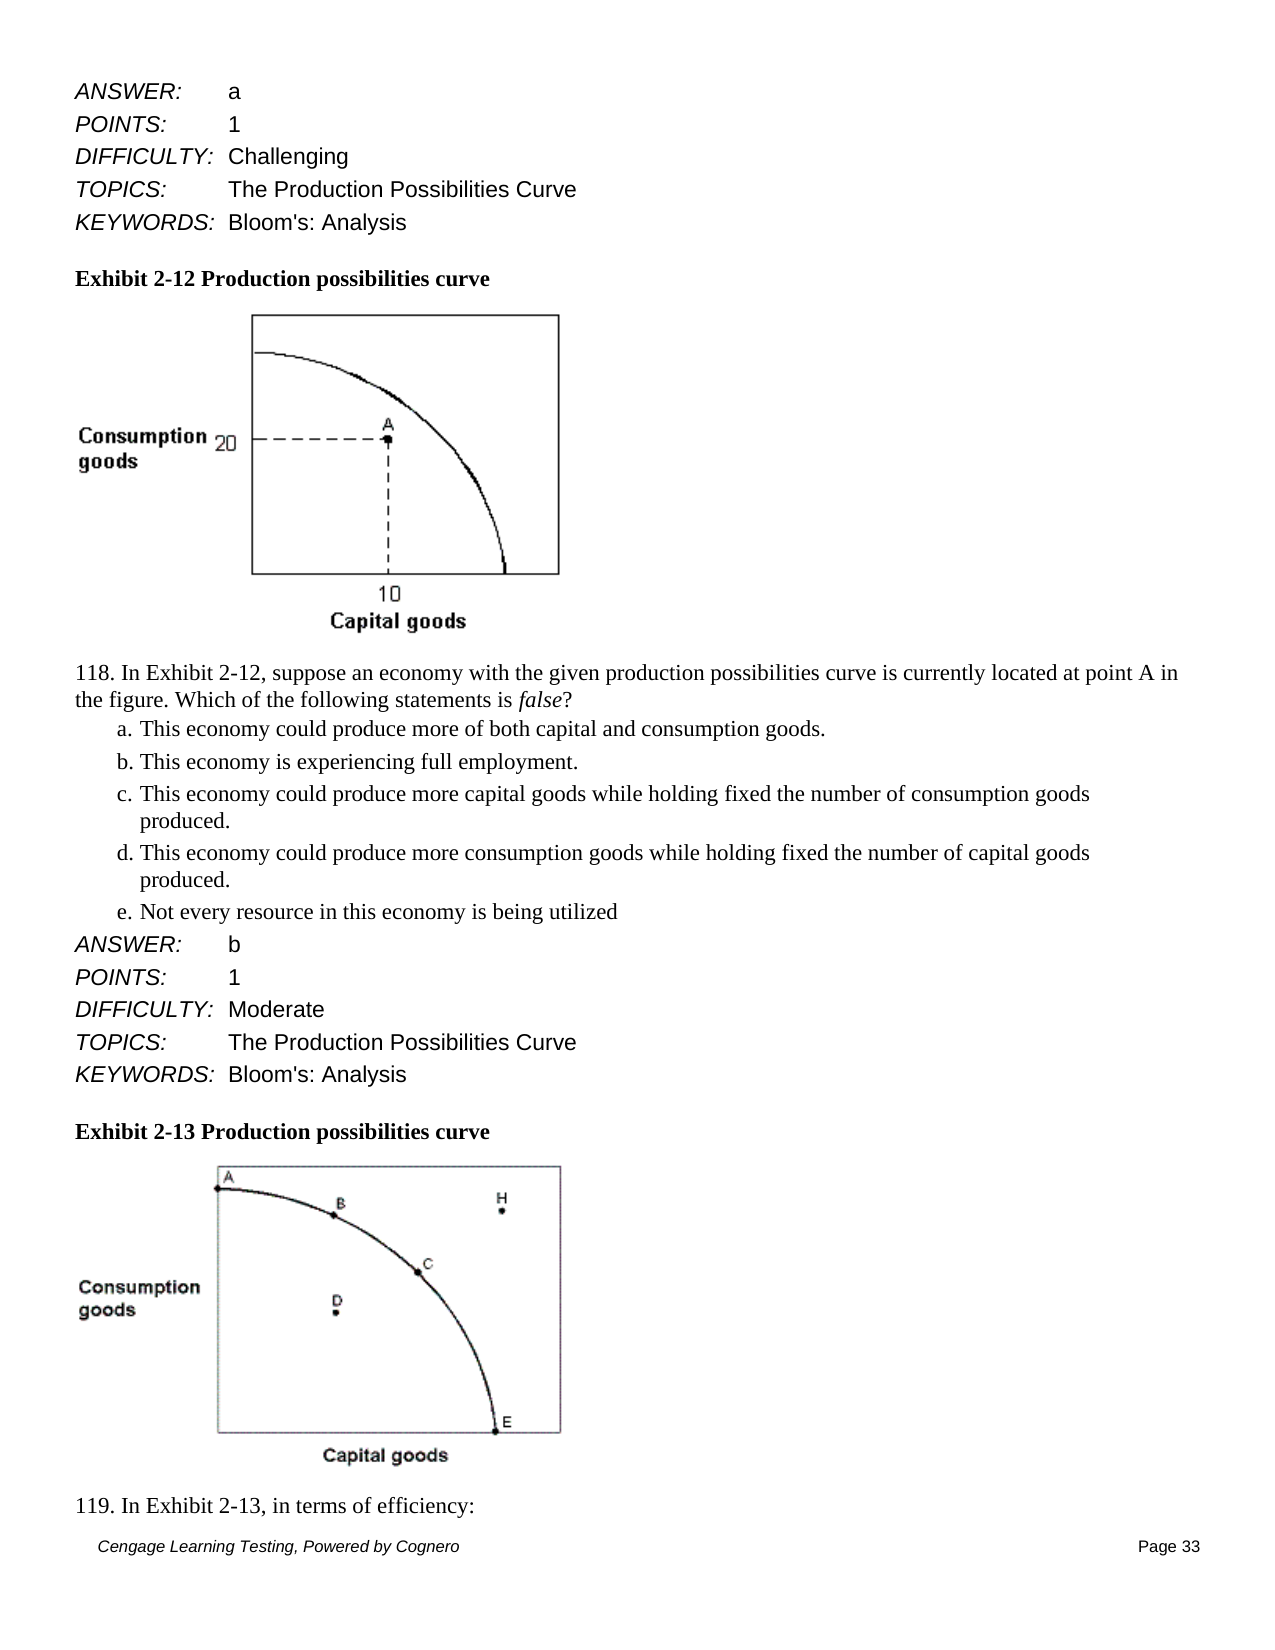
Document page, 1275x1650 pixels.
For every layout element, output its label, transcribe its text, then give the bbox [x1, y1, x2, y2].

table_header 118. In Exhibit 2-12, suppose an economy with the given production possibilities curve is currently located at point A in the figure. Which of the following statements is false? [75, 712, 1200, 1091]
picture [75, 310, 566, 641]
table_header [75, 75, 1200, 238]
picture [75, 1163, 563, 1473]
